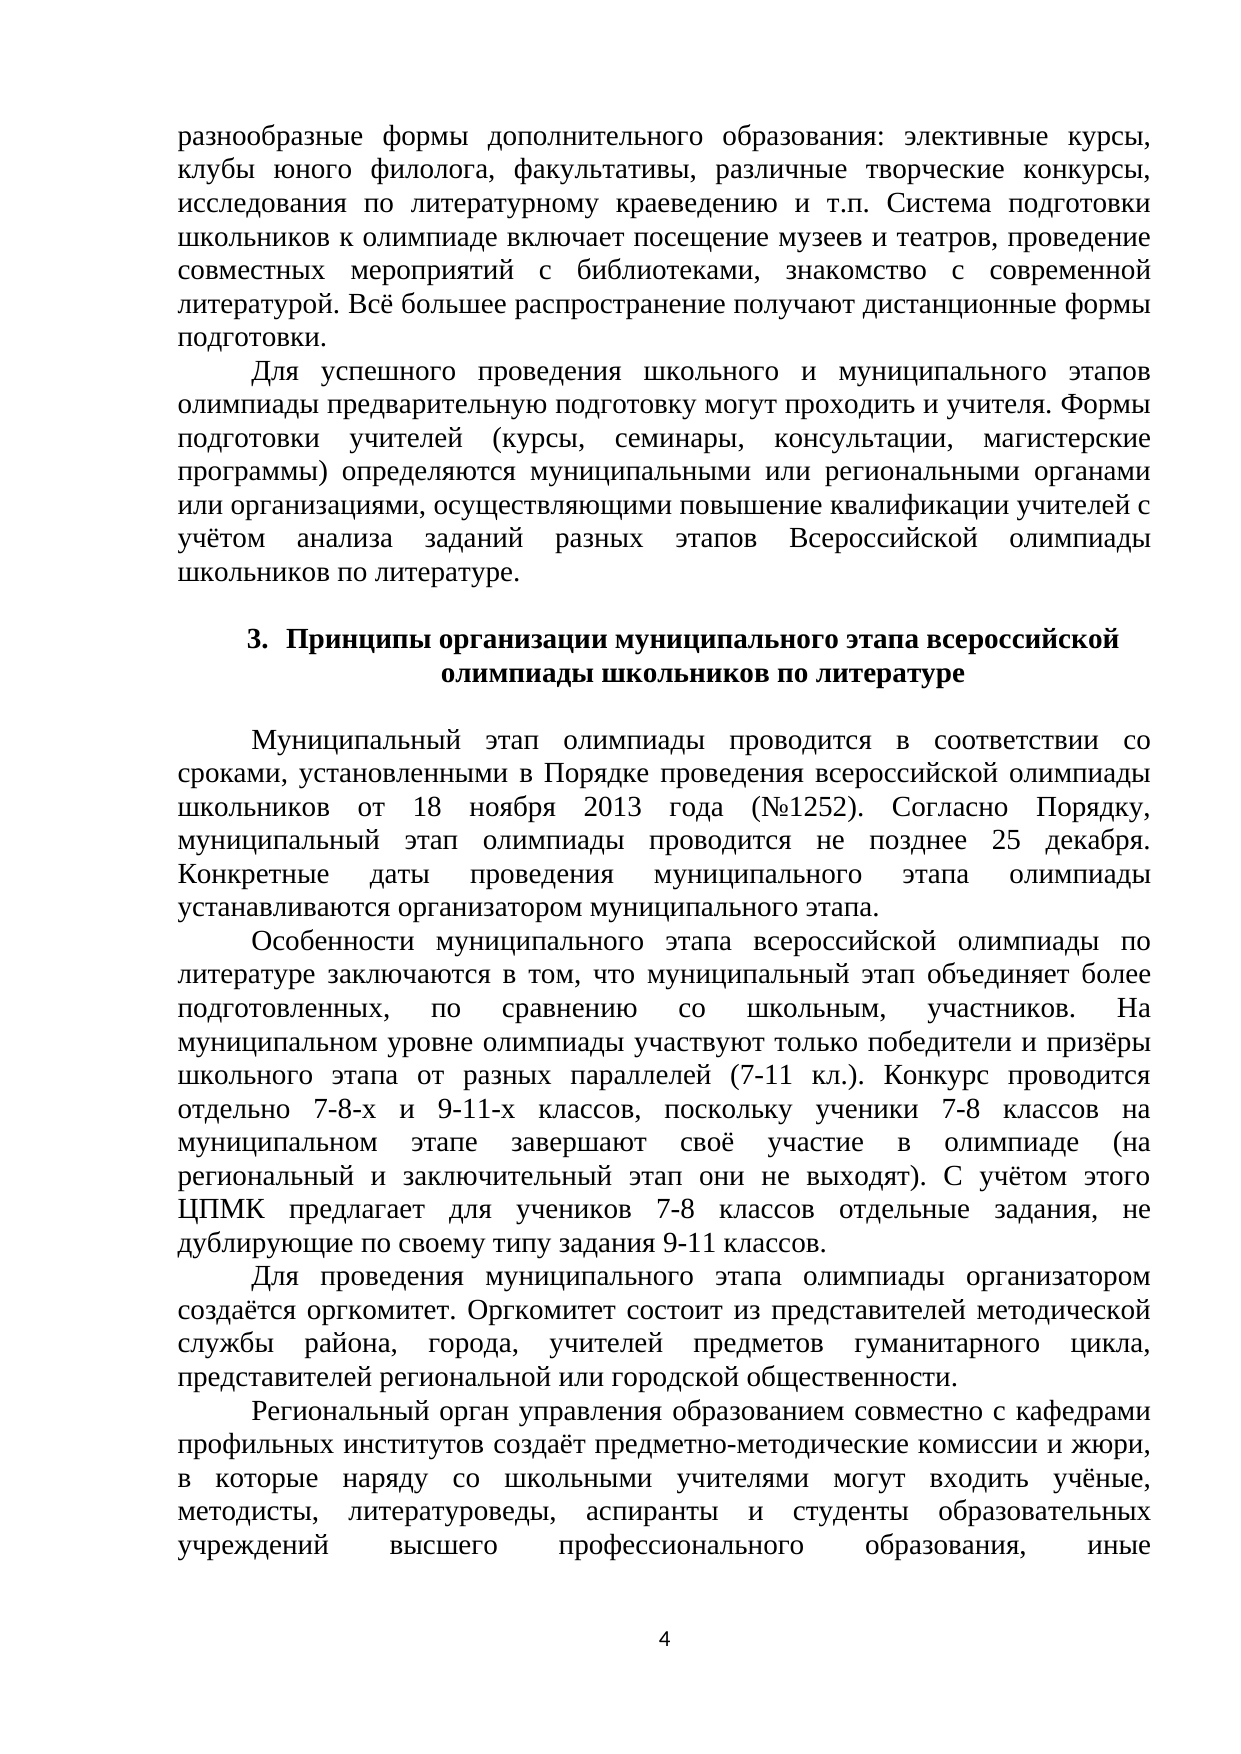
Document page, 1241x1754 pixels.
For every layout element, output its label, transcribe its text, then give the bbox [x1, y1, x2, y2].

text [177, 118, 1152, 353]
text Для проведения муниципального этапа олимпиады организатором создаётся оргкомитет. Оргкомитет состоит из представителей методической службы района, города, учителей предметов гуманитарного цикла, представителей региональной или городской общественности. [177, 1258, 1152, 1393]
list Принципы организации муниципального этапа всероссийской олимпиады школьников по литературе [215, 621, 1152, 688]
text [177, 1393, 1152, 1560]
text Особенности муниципального этапа всероссийской олимпиады по литературе заключаются в том, что муниципальный этап объединяет более подготовленных, по сравнению со школьным, участников. На муниципальном уровне олимпиады участвуют только победители и призёры школьного этапа от разных параллелей (7-11 кл.). Конкурс проводится отдельно 7-8-х и 9-11-х классов, поскольку ученики 7-8 классов на муниципальном этапе завершают своё участие в олимпиаде (на региональный и заключительный этап они не выходят). С учётом этого ЦПМК предлагает для учеников 7-8 классов отдельные задания, не дублирующие по своему типу задания 9-11 классов. [177, 923, 1152, 1258]
text Муниципальный этап олимпиады проводится в соответствии со сроками, установленными в Порядке проведения всероссийской олимпиады школьников от 18 ноября 2013 года (№1252). Согласно Порядку, муниципальный этап олимпиады проводится не позднее 25 декабря. Конкретные даты проведения муниципального этапа олимпиады устанавливаются организатором муниципального этапа. [177, 722, 1152, 923]
text Для успешного проведения школьного и муниципального этапов олимпиады предварительную подготовку могут проходить и учителя. Формы подготовки учителей (курсы, семинары, консультации, магистерские программы) определяются муниципальными или региональными органами или организациями, осуществляющими повышение квалификации учителей с учётом анализа заданий разных этапов Всероссийской олимпиады школьников по литературе. [177, 353, 1152, 588]
